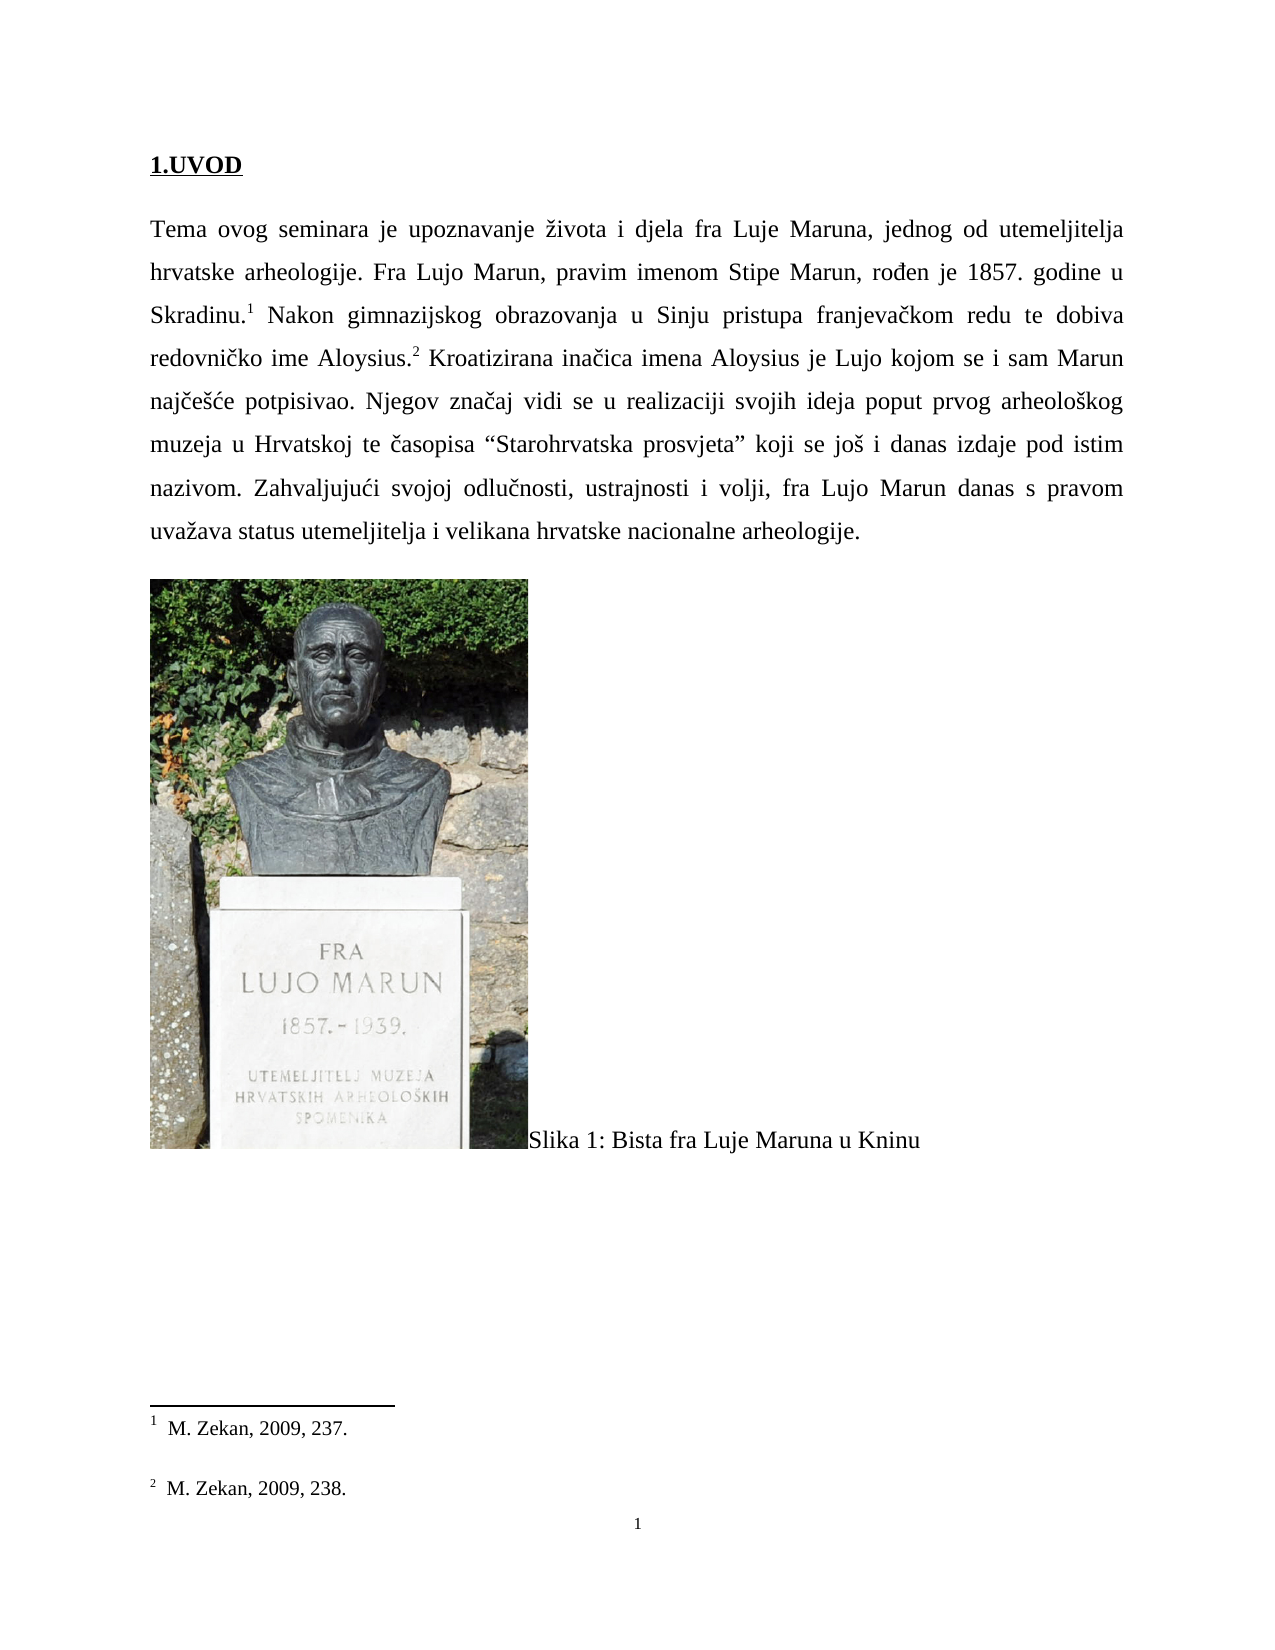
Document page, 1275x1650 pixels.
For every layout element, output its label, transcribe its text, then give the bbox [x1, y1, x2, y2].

picture [150, 579, 529, 1149]
text 1.UVOD [150, 150, 1125, 179]
text Tema ovog seminara je upoznavanje života i djela fra Luje Maruna, jednog od utemeljitelja hrvatske arheologije. Fra Lujo Marun, pravim imenom Stipe Marun, rođen je 1857. godine u Skradinu. Nakon gimnazijskog obrazovanja u Sinju pristupa franjevačkom redu te dobiva redovničko ime Aloysius. Kroatizirana inačica imena Aloysius je Lujo kojom se i sam Marun najčešće potpisivao. Njegov značaj vidi se u realizaciji svojih ideja poput prvog arheološkog muzeja u Hrvatskoj te časopisa “Starohrvatska prosvjeta” koji se još i danas izdaje pod istim nazivom. Zahvaljujući svojoj odlučnosti, ustrajnosti i volji, fra Lujo Marun danas s pravom uvažava status utemeljitelja i velikana hrvatske nacionalne arheologije. [150, 214, 1125, 544]
